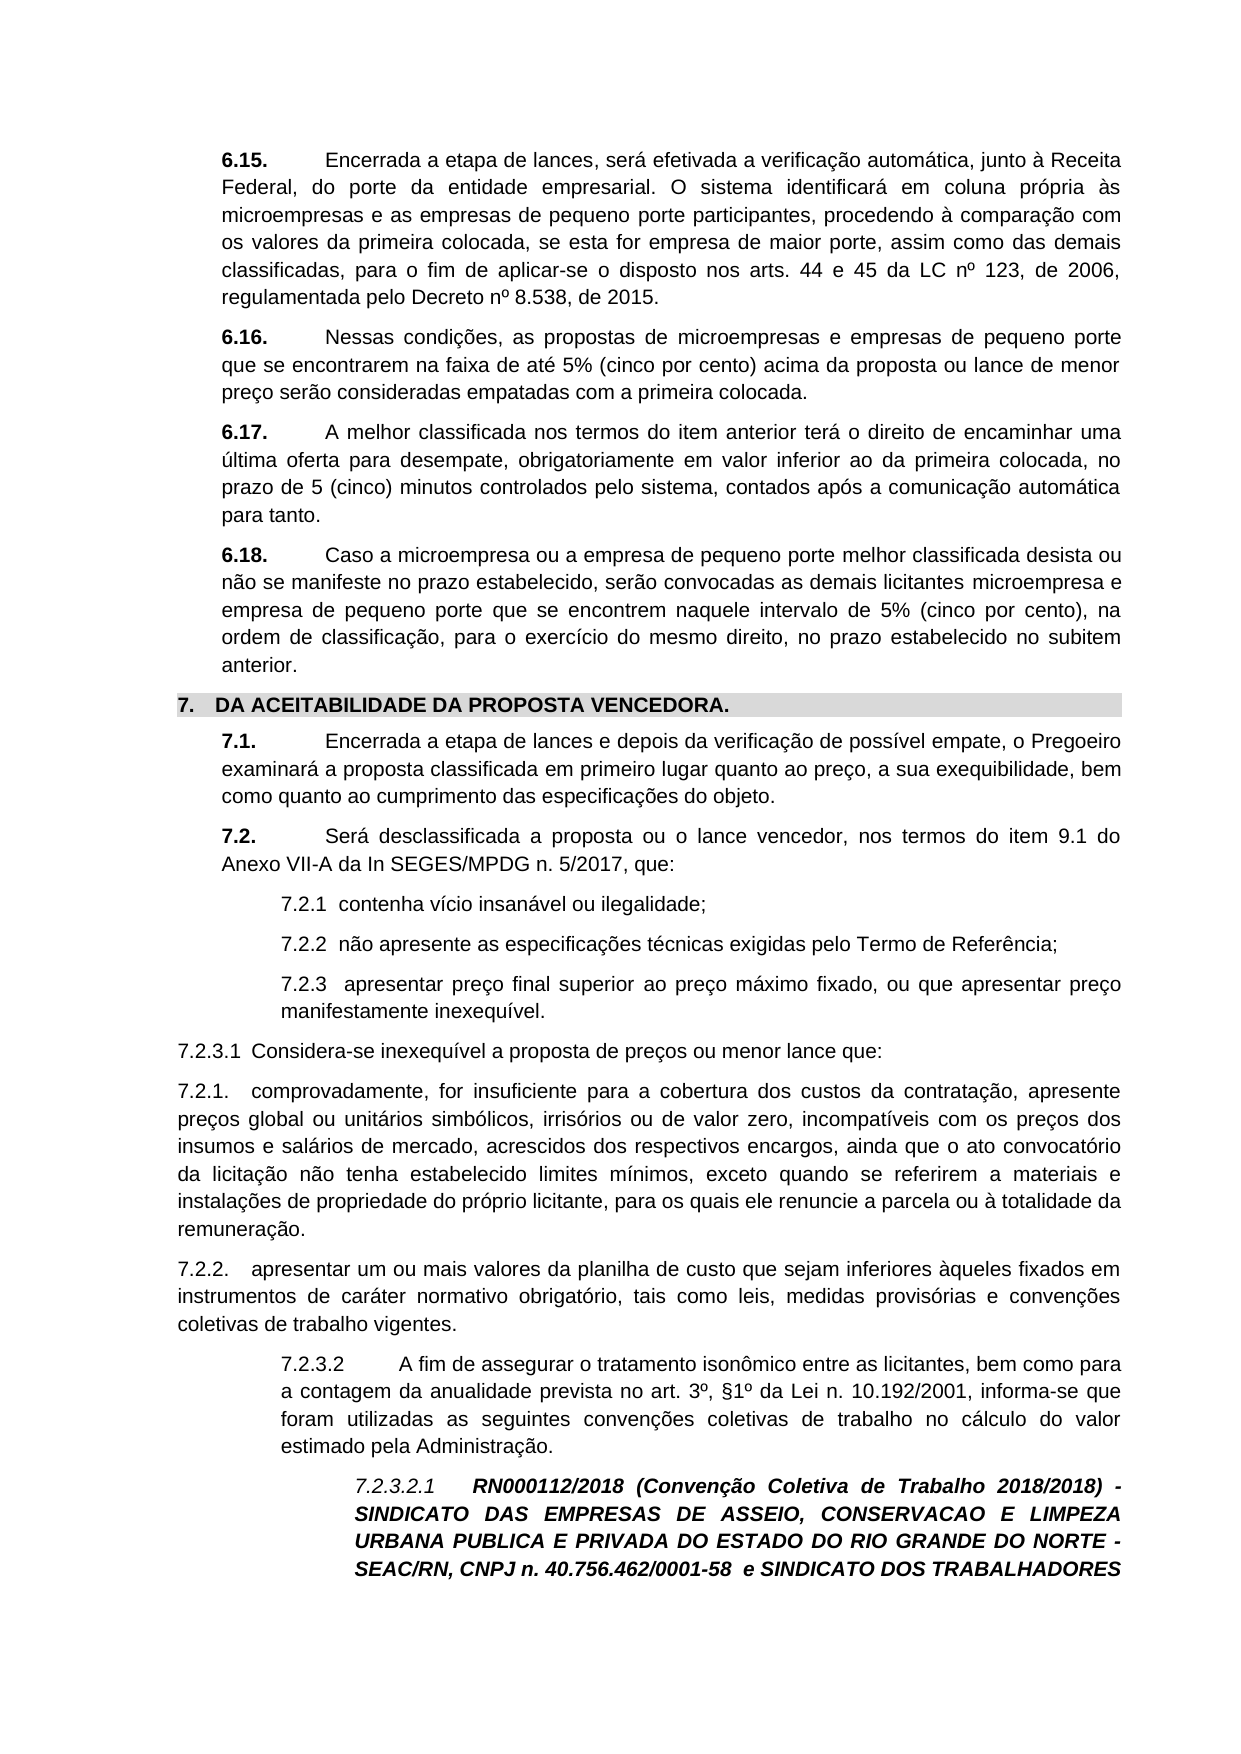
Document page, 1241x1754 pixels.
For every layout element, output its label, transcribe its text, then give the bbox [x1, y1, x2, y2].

list Encerrada a etapa de lances, será efetivada a verificação automática, junto à Receita Federal, do porte da entidade empresarial. O sistema identificará em coluna própria às microempresas e as empresas de pequeno porte participantes, procedendo à comparação com os valores da primeira colocada, se esta for empresa de maior porte, assim como das demais classificadas, para o fim de aplicar-se o disposto nos arts. 44 e 45 da LC nº 123, de 2006, regulamentada pelo Decreto nº 8.538, de 2015. [221, 148, 1122, 309]
list Nessas condições, as propostas de microempresas e empresas de pequeno porte que se encontrarem na faixa de até 5% (cinco por cento) acima da proposta ou lance de menor preço serão consideradas empatadas com a primeira colocada. [221, 325, 1122, 404]
text 7.2.3 apresentar preço final superior ao preço máximo fixado, ou que apresentar preço manifestamente inexequível. [281, 972, 1122, 1023]
list A melhor classificada nos termos do item anterior terá o direito de encaminhar uma última oferta para desempate, obrigatoriamente em valor inferior ao da primeira colocada, no prazo de 5 (cinco) minutos controlados pelo sistema, contados após a comunicação automática para tanto. [221, 420, 1122, 527]
list DA ACEITABILIDADE DA PROPOSTA VENCEDORA. [177, 693, 1122, 717]
list apresentar um ou mais valores da planilha de custo que sejam inferiores àqueles fixados em instrumentos de caráter normativo obrigatório, tais como leis, medidas provisórias e convenções coletivas de trabalho vigentes. [177, 1257, 1122, 1336]
text 7.2.1 contenha vício insanável ou ilegalidade; [281, 892, 1122, 916]
list Será desclassificada a proposta ou o lance vencedor, nos termos do item 9.1 do Anexo VII-A da In SEGES/MPDG n. 5/2017, que: [221, 824, 1122, 876]
text 7.2.2 não apresente as especificações técnicas exigidas pelo Termo de Referência; [281, 932, 1122, 956]
list Considera-se inexequível a proposta de preços ou menor lance que: [177, 1039, 1122, 1063]
list comprovadamente, for insuficiente para a cobertura dos custos da contratação, apresente preços global ou unitários simbólicos, irrisórios ou de valor zero, incompatíveis com os preços dos insumos e salários de mercado, acrescidos dos respectivos encargos, ainda que o ato convocatório da licitação não tenha estabelecido limites mínimos, exceto quando se referirem a materiais e instalações de propriedade do próprio licitante, para os quais ele renuncie a parcela ou à totalidade da remuneração. [177, 1079, 1122, 1241]
list Caso a microempresa ou a empresa de pequeno porte melhor classificada desista ou não se manifeste no prazo estabelecido, serão convocadas as demais licitantes microempresa e empresa de pequeno porte que se encontrem naquele intervalo de 5% (cinco por cento), na ordem de classificação, para o exercício do mesmo direito, no prazo estabelecido no subitem anterior. [221, 543, 1122, 677]
list Encerrada a etapa de lances e depois da verificação de possível empate, o Pregoeiro examinará a proposta classificada em primeiro lugar quanto ao preço, a sua exequibilidade, bem como quanto ao cumprimento das especificações do objeto. [221, 729, 1122, 808]
list A fim de assegurar o tratamento isonômico entre as licitantes, bem como para a contagem da anualidade prevista no art. 3º, §1º da Lei n. 10.192/2001, informa-se que foram utilizadas as seguintes convenções coletivas de trabalho no cálculo do valor estimado pela Administração. [281, 1352, 1122, 1458]
